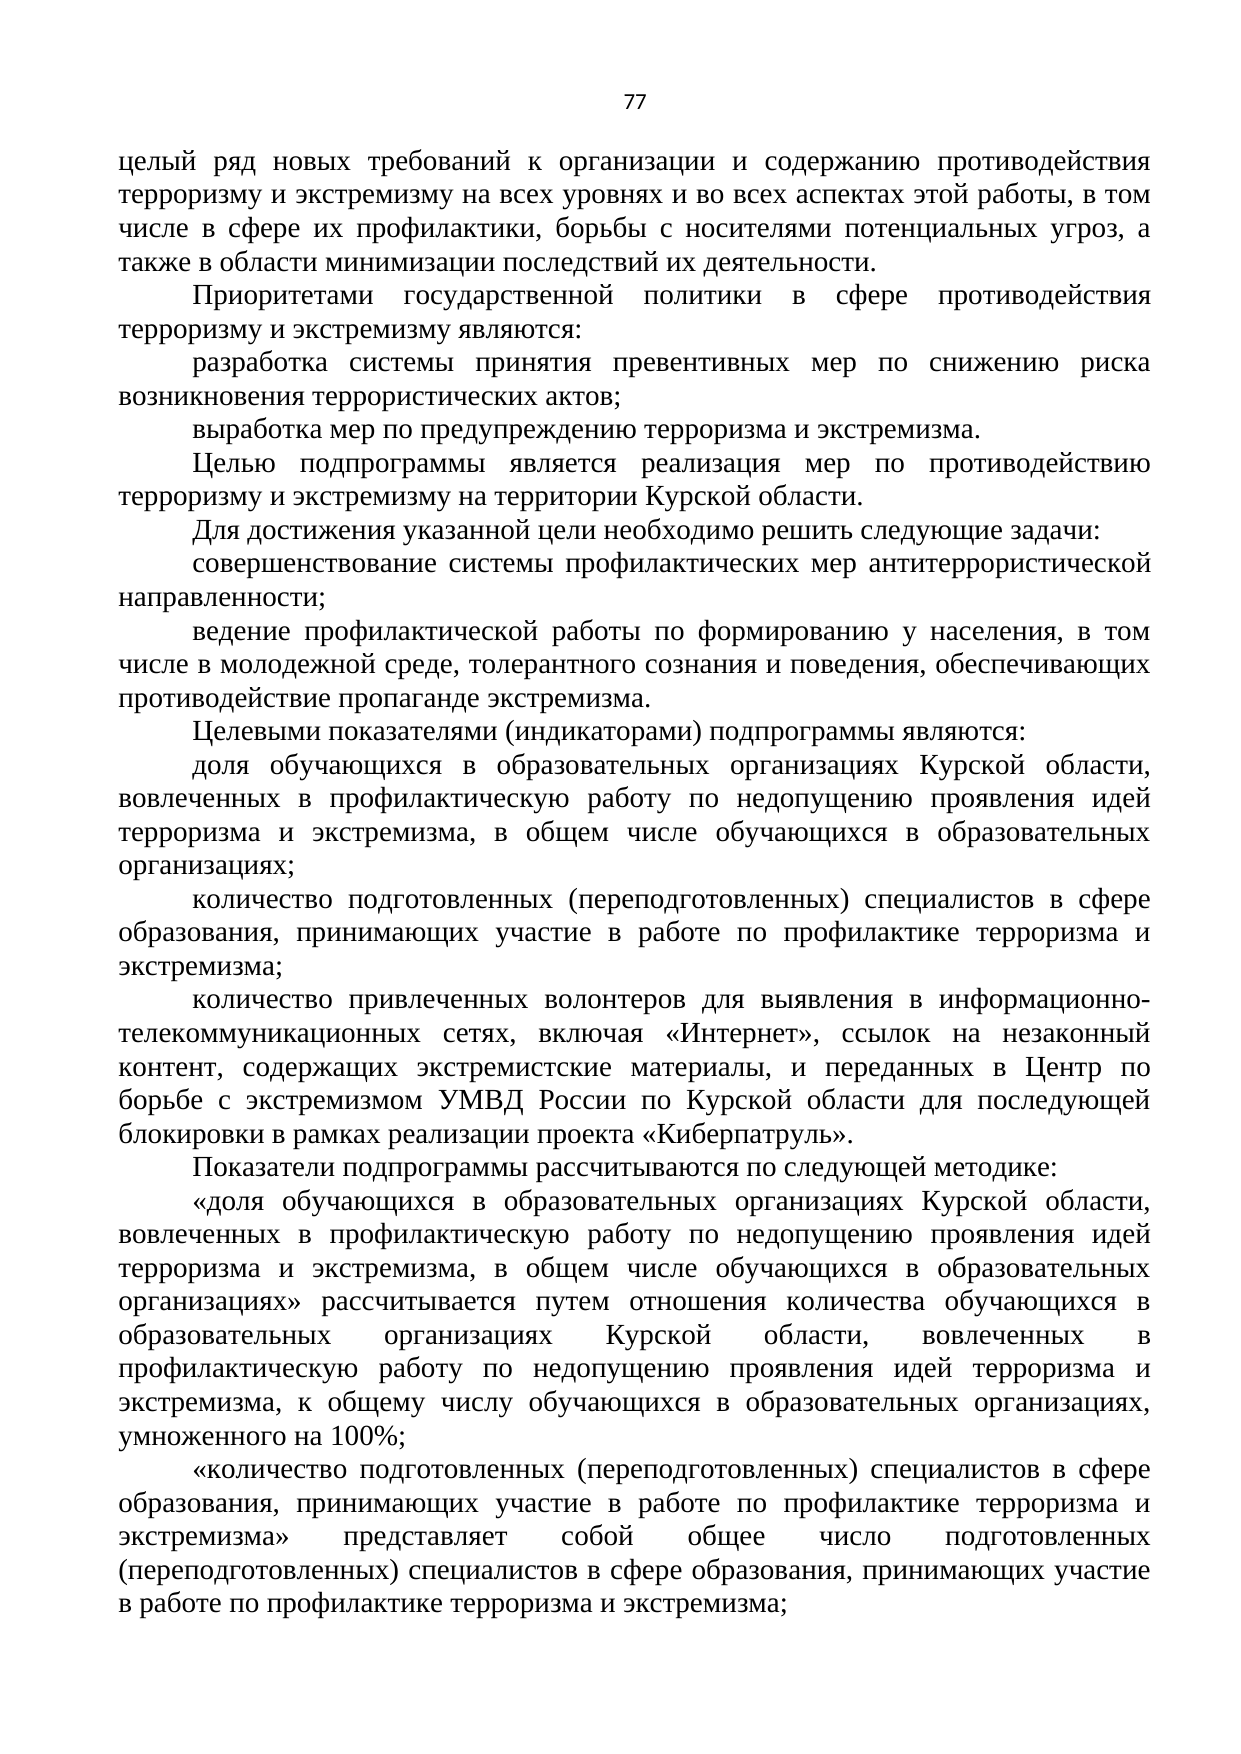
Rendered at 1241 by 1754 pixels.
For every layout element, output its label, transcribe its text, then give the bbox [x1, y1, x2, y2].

text доля обучающихся в образовательных организациях Курской области, вовлеченных в профилактическую работу по недопущению проявления идей терроризма и экстремизма, в общем числе обучающихся в образовательных организациях; [118, 747, 1152, 881]
text Для достижения указанной цели необходимо решить следующие задачи: [118, 512, 1152, 546]
text Показатели подпрограммы рассчитываются по следующей методике: [118, 1149, 1152, 1183]
text Приоритетами государственной политики в сфере противодействия терроризму и экстремизму являются: [118, 277, 1152, 344]
text количество подготовленных (переподготовленных) специалистов в сфере образования, принимающих участие в работе по профилактике терроризма и экстремизма; [118, 881, 1152, 982]
text разработка системы принятия превентивных мер по снижению риска возникновения террористических актов; [118, 344, 1152, 411]
text ведение профилактической работы по формированию у населения, в том числе в молодежной среде, толерантного сознания и поведения, обеспечивающих противодействие пропаганде экстремизма. [118, 613, 1152, 713]
text совершенствование системы профилактических мер антитеррористической направленности; [118, 546, 1152, 613]
text «количество подготовленных (переподготовленных) специалистов в сфере образования, принимающих участие в работе по профилактике терроризма и экстремизма» представляет собой общее число подготовленных (переподготовленных) специалистов в сфере образования, принимающих участие в работе по профилактике терроризма и экстремизма; [118, 1451, 1152, 1619]
text количество привлеченных волонтеров для выявления в информационно-телекоммуникационных сетях, включая «Интернет», ссылок на незаконный контент, содержащих экстремистские материалы, и переданных в Центр по борьбе с экстремизмом УМВД России по Курской области для последующей блокировки в рамках реализации проекта «Киберпатруль». [118, 982, 1152, 1149]
text «доля обучающихся в образовательных организациях Курской области, вовлеченных в профилактическую работу по недопущению проявления идей терроризма и экстремизма, в общем числе обучающихся в образовательных организациях» рассчитывается путем отношения количества обучающихся в образовательных организациях Курской области, вовлеченных в профилактическую работу по недопущению проявления идей терроризма и экстремизма, к общему числу обучающихся в образовательных организациях, умноженного на 100%; [118, 1183, 1152, 1451]
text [118, 143, 1152, 277]
text выработка мер по предупреждению терроризма и экстремизма. [118, 411, 1152, 445]
text Целевыми показателями (индикаторами) подпрограммы являются: [118, 713, 1152, 747]
text Целью подпрограммы является реализация мер по противодействию терроризму и экстремизму на территории Курской области. [118, 445, 1152, 512]
